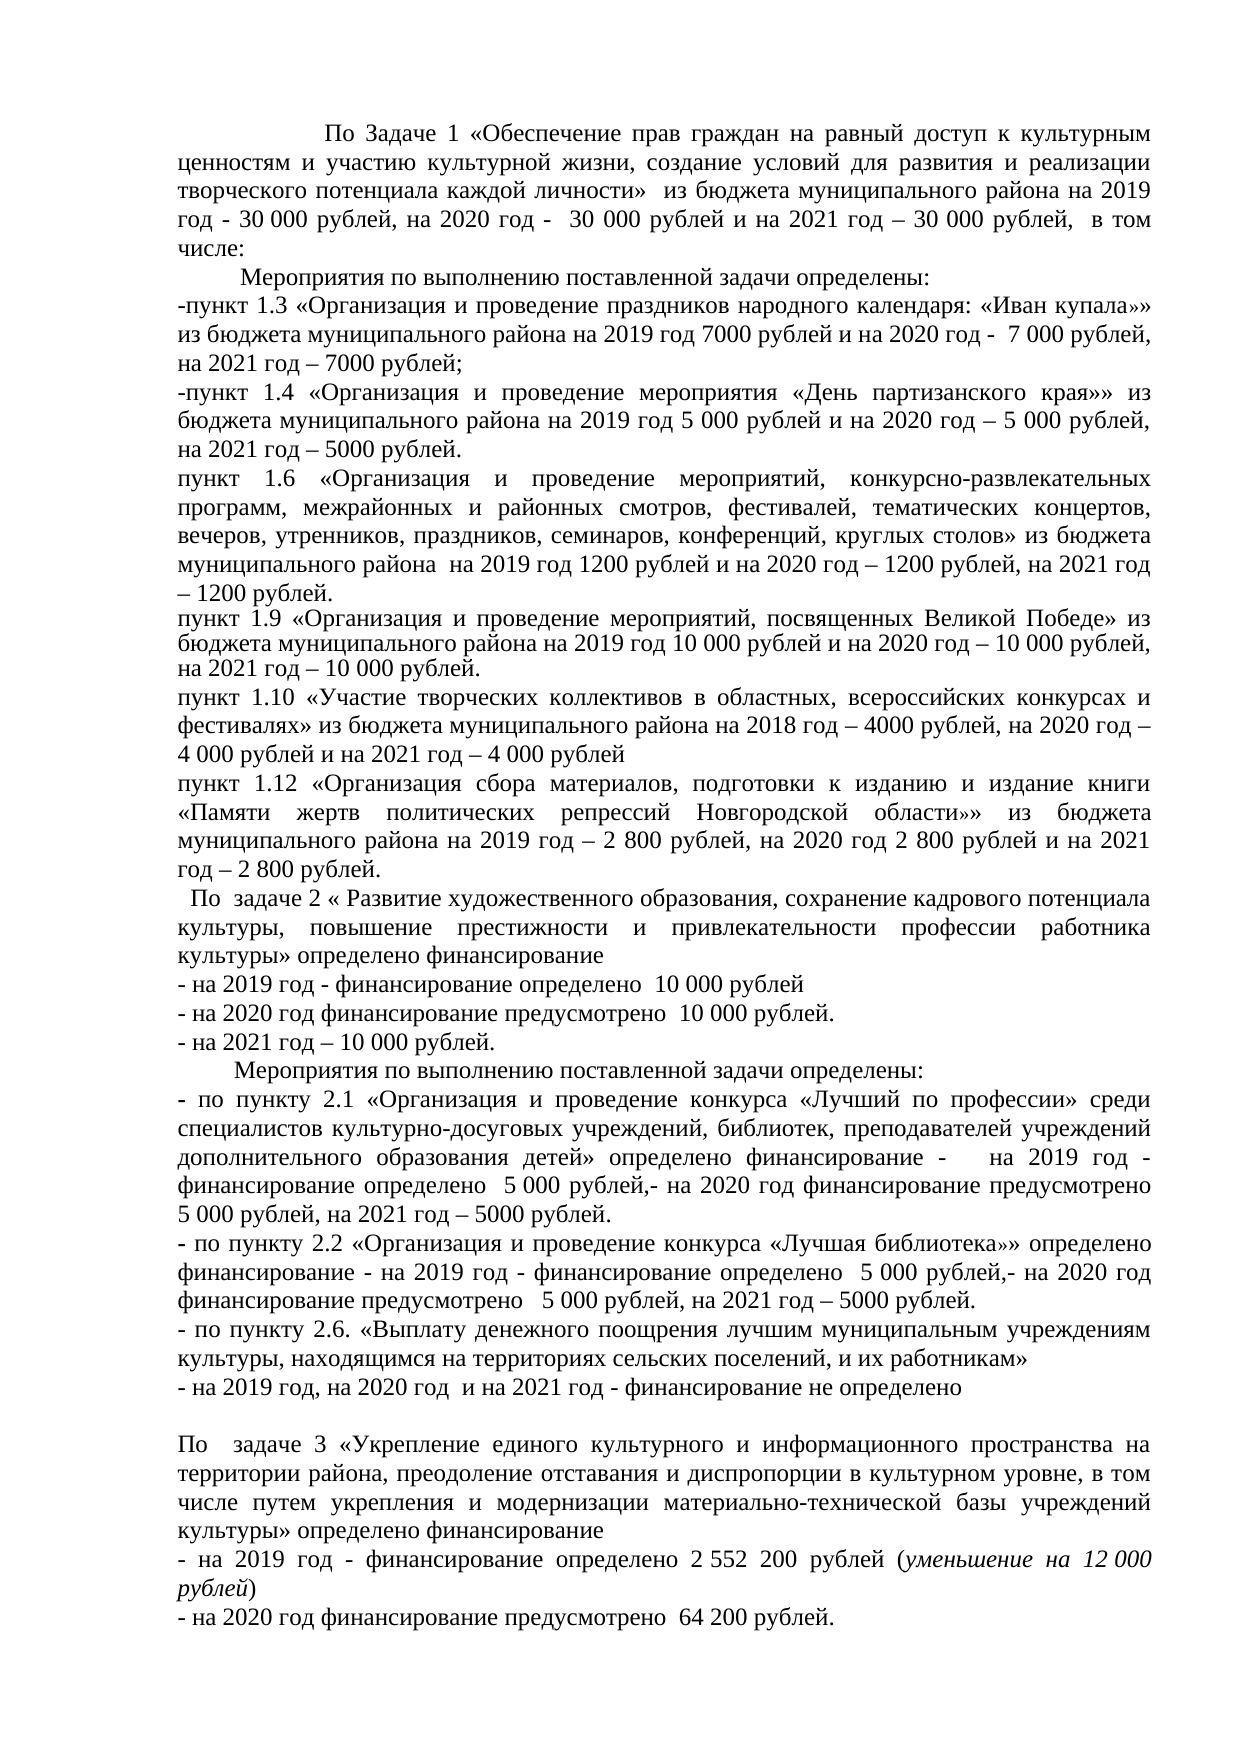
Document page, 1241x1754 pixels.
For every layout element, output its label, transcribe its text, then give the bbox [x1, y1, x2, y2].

text пункт 1.6 «Организация и проведение мероприятий, конкурсно-развлекательных программ, межрайонных и районных смотров, фестивалей, тематических концертов, вечеров, утренников, праздников, семинаров, конференций, круглых столов» из бюджета муниципального района на 2019 год 1200 рублей и на 2020 год – 1200 рублей, на 2021 год – 1200 рублей. [177, 463, 1152, 607]
text Мероприятия по выполнению поставленной задачи определены: [177, 1056, 1152, 1084]
text По Задаче 1 «Обеспечение прав граждан на равный доступ к культурным ценностям и участию культурной жизни, создание условий для развития и реализации творческого потенциала каждой личности» из бюджета муниципального района на 2019 год - 30 000 рублей, на 2020 год - 30 000 рублей и на 2021 год – 30 000 рублей, в том числе: [177, 118, 1152, 262]
text - по пункту 2.2 «Организация и проведение конкурса «Лучшая библиотека»» определено финансирование - на 2019 год - финансирование определено 5 000 рублей,- на 2020 год финансирование предусмотрено 5 000 рублей, на 2021 год – 5000 рублей. [177, 1228, 1152, 1314]
text пункт 1.10 «Участие творческих коллективов в областных, всероссийских конкурсах и фестивалях» из бюджета муниципального района на 2018 год – 4000 рублей, на 2020 год – 4 000 рублей и на 2021 год – 4 000 рублей [177, 682, 1152, 768]
text По задаче 3 «Укрепление единого культурного и информационного пространства на территории района, преодоление отставания и диспропорции в культурном уровне, в том числе путем укрепления и модернизации материально-технической базы учреждений культуры» определено финансирование [177, 1429, 1152, 1544]
text - на 2019 год - финансирование определено 2 552 200 рублей (уменьшение на 12 000 рублей) [177, 1544, 1152, 1602]
text По задаче 2 « Развитие художественного образования, сохранение кадрового потенциала культуры, повышение престижности и привлекательности профессии работника культуры» определено финансирование [177, 883, 1152, 969]
text - по пункту 2.1 «Организация и проведение конкурса «Лучший по профессии» среди специалистов культурно-досуговых учреждений, библиотек, преподавателей учреждений дополнительного образования детей» определено финансирование - на 2019 год - финансирование определено 5 000 рублей,- на 2020 год финансирование предусмотрено 5 000 рублей, на 2021 год – 5000 рублей. [177, 1084, 1152, 1228]
text - по пункту 2.6. «Выплату денежного поощрения лучшим муниципальным учреждениям культуры, находящимся на территориях сельских поселений, и их работникам» [177, 1314, 1152, 1372]
text пункт 1.12 «Организация сбора материалов, подготовки к изданию и издание книги «Памяти жертв политических репрессий Новгородской области»» из бюджета муниципального района на 2019 год – 2 800 рублей, на 2020 год 2 800 рублей и на 2021 год – 2 800 рублей. [177, 768, 1152, 883]
text пункт 1.9 «Организация и проведение мероприятий, посвященных Великой Победе» из бюджета муниципального района на 2019 год 10 000 рублей и на 2020 год – 10 000 рублей, на 2021 год – 10 000 рублей. [177, 607, 1152, 682]
text - на 2020 год финансирование предусмотрено 10 000 рублей. [177, 998, 1152, 1027]
text - на 2020 год финансирование предусмотрено 64 200 рублей. [177, 1602, 1152, 1631]
text - на 2021 год – 10 000 рублей. [177, 1027, 1152, 1056]
text -пункт 1.4 «Организация и проведение мероприятия «День партизанского края»» из бюджета муниципального района на 2019 год 5 000 рублей и на 2020 год – 5 000 рублей, на 2021 год – 5000 рублей. [177, 377, 1152, 463]
text -пункт 1.3 «Организация и проведение праздников народного календаря: «Иван купала»» из бюджета муниципального района на 2019 год 7000 рублей и на 2020 год - 7 000 рублей, на 2021 год – 7000 рублей; [177, 291, 1152, 377]
text Мероприятия по выполнению поставленной задачи определены: [177, 262, 1152, 291]
text - на 2019 год - финансирование определено 10 000 рублей [177, 969, 1152, 998]
text - на 2019 год, на 2020 год и на 2021 год - финансирование не определено [177, 1372, 1152, 1401]
